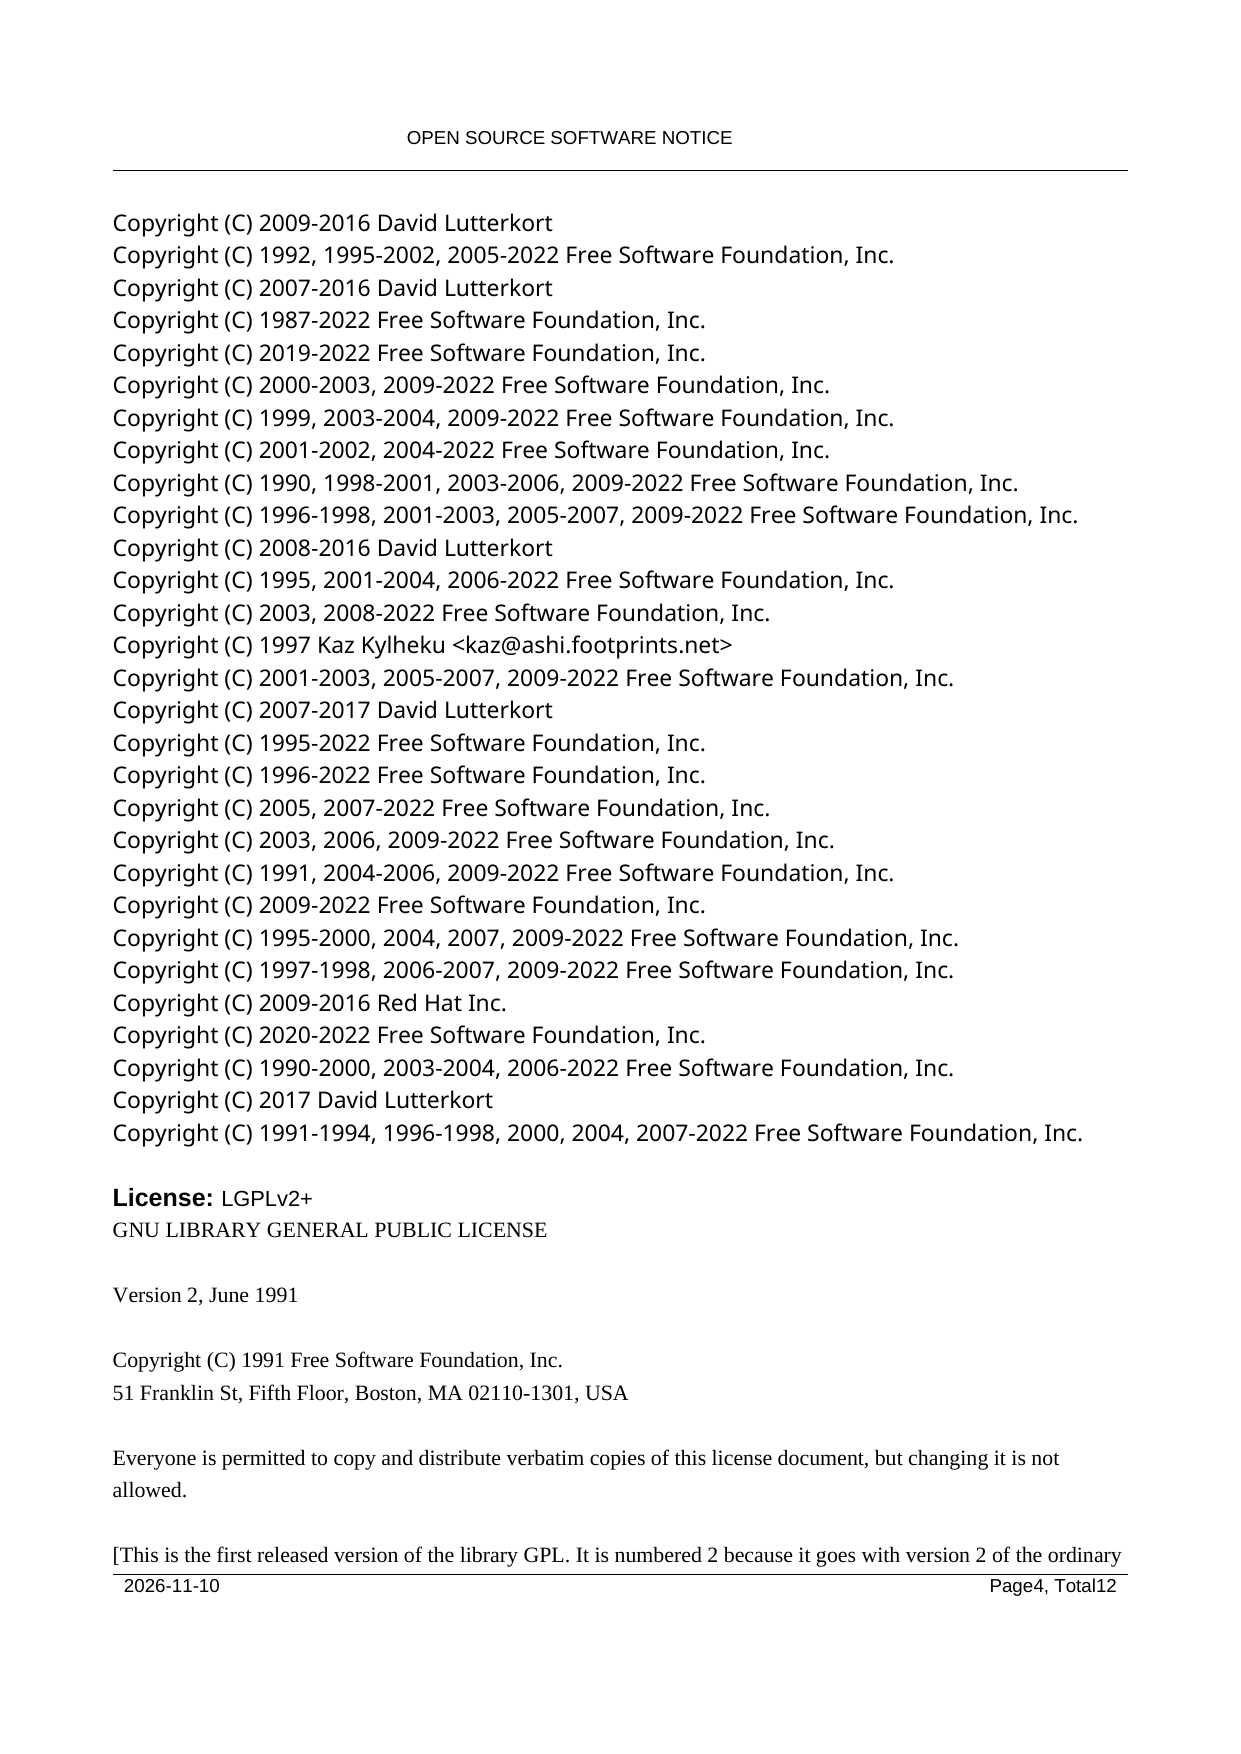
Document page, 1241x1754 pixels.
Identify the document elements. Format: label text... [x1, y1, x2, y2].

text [112, 206, 1128, 1181]
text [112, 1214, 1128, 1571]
text License: LGPLv2+ [112, 1181, 1128, 1214]
